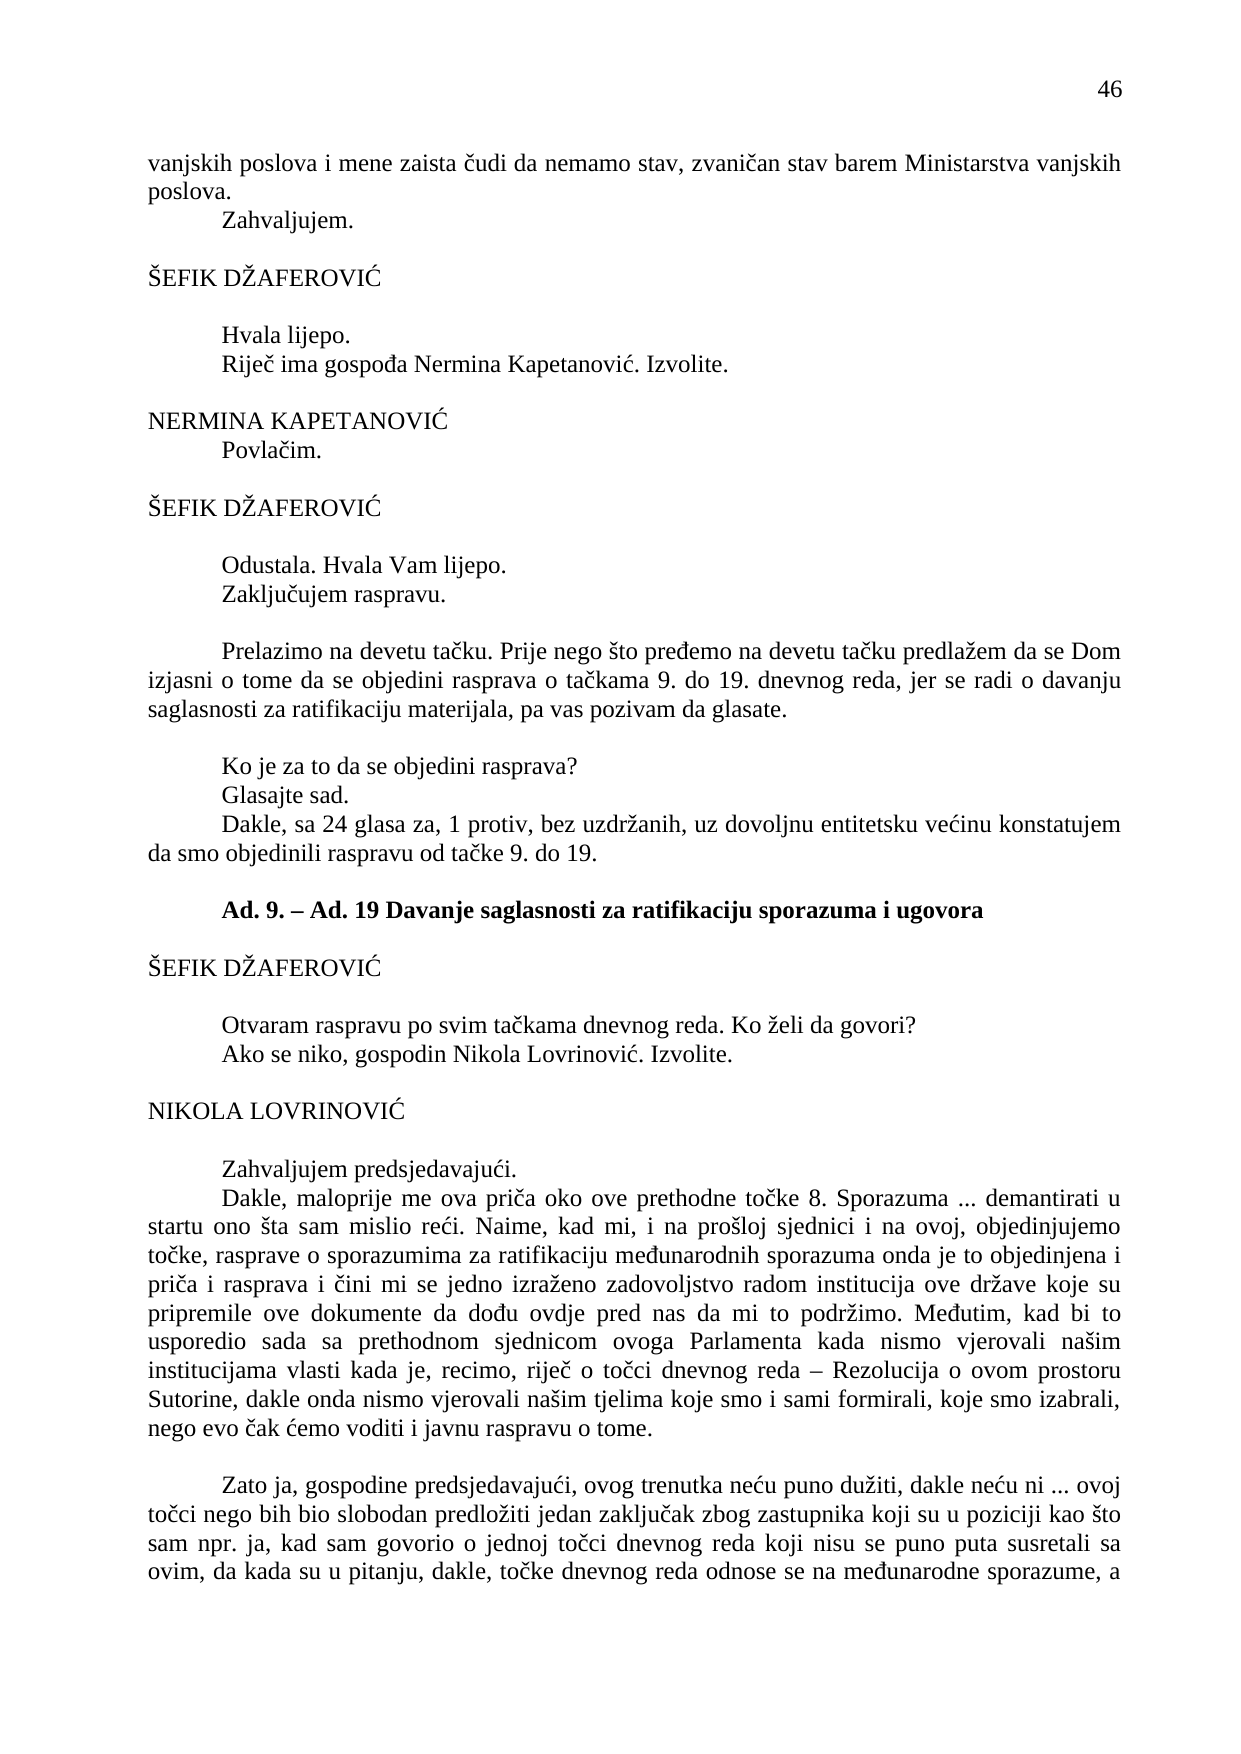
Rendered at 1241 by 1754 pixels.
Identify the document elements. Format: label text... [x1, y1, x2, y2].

text Riječ ima gospođa Nermina Kapetanović. Izvolite. [148, 349, 1122, 378]
text NIKOLA LOVRINOVIĆ [148, 1096, 1122, 1125]
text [148, 148, 1122, 205]
text Zahvaljujem predsjedavajući. [148, 1154, 1122, 1183]
text Hvala lijepo. [148, 320, 1122, 349]
text NERMINA KAPETANOVIĆ [148, 406, 1122, 435]
text Dakle, sa 24 glasa za, 1 protiv, bez uzdržanih, uz dovoljnu entitetsku većinu konstatujem da smo objedinili raspravu od tačke 9. do 19. [148, 809, 1122, 866]
text Ad. 9. – Ad. 19 Davanje saglasnosti za ratifikaciju sporazuma i ugovora [148, 895, 1122, 924]
text Povlačim. [148, 435, 1122, 464]
text ŠEFIK DŽAFEROVIĆ [148, 263, 1122, 291]
text Dakle, maloprije me ova priča oko ove prethodne točke 8. Sporazuma ... demantirati u startu ono šta sam mislio reći. Naime, kad mi, i na prošloj sjednici i na ovoj, objedinjujemo točke, rasprave o sporazumima za ratifikaciju međunarodnih sporazuma onda je to objedinjena i priča i rasprava i čini mi se jedno izraženo zadovoljstvo radom institucija ove države koje su pripremile ove dokumente da dođu ovdje pred nas da mi to podržimo. Međutim, kad bi to usporedio sada sa prethodnom sjednicom ovoga Parlamenta kada nismo vjerovali našim institucijama vlasti kada je, recimo, riječ o točci dnevnog reda – Rezolucija o ovom prostoru Sutorine, dakle onda nismo vjerovali našim tjelima koje smo i sami formirali, koje smo izabrali, nego evo čak ćemo voditi i javnu raspravu o tome. [148, 1183, 1122, 1441]
text Ako se niko, gospodin Nikola Lovrinović. Izvolite. [148, 1039, 1122, 1068]
text Zaključujem raspravu. [148, 579, 1122, 608]
text Otvaram raspravu po svim tačkama dnevnog reda. Ko želi da govori? [148, 1010, 1122, 1039]
text Odustala. Hvala Vam lijepo. [148, 550, 1122, 579]
text Zahvaljujem. [148, 205, 1122, 234]
text Glasajte sad. [148, 780, 1122, 809]
text Prelazimo na devetu tačku. Prije nego što pređemo na devetu tačku predlažem da se Dom izjasni o tome da se objedini rasprava o tačkama 9. do 19. dnevnog reda, jer se radi o davanju saglasnosti za ratifikaciju materijala, pa vas pozivam da glasate. [148, 636, 1122, 723]
text ŠEFIK DŽAFEROVIĆ [148, 493, 1122, 521]
text ŠEFIK DŽAFEROVIĆ [148, 953, 1122, 981]
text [148, 1470, 1122, 1585]
text Ko je za to da se objedini rasprava? [148, 751, 1122, 780]
